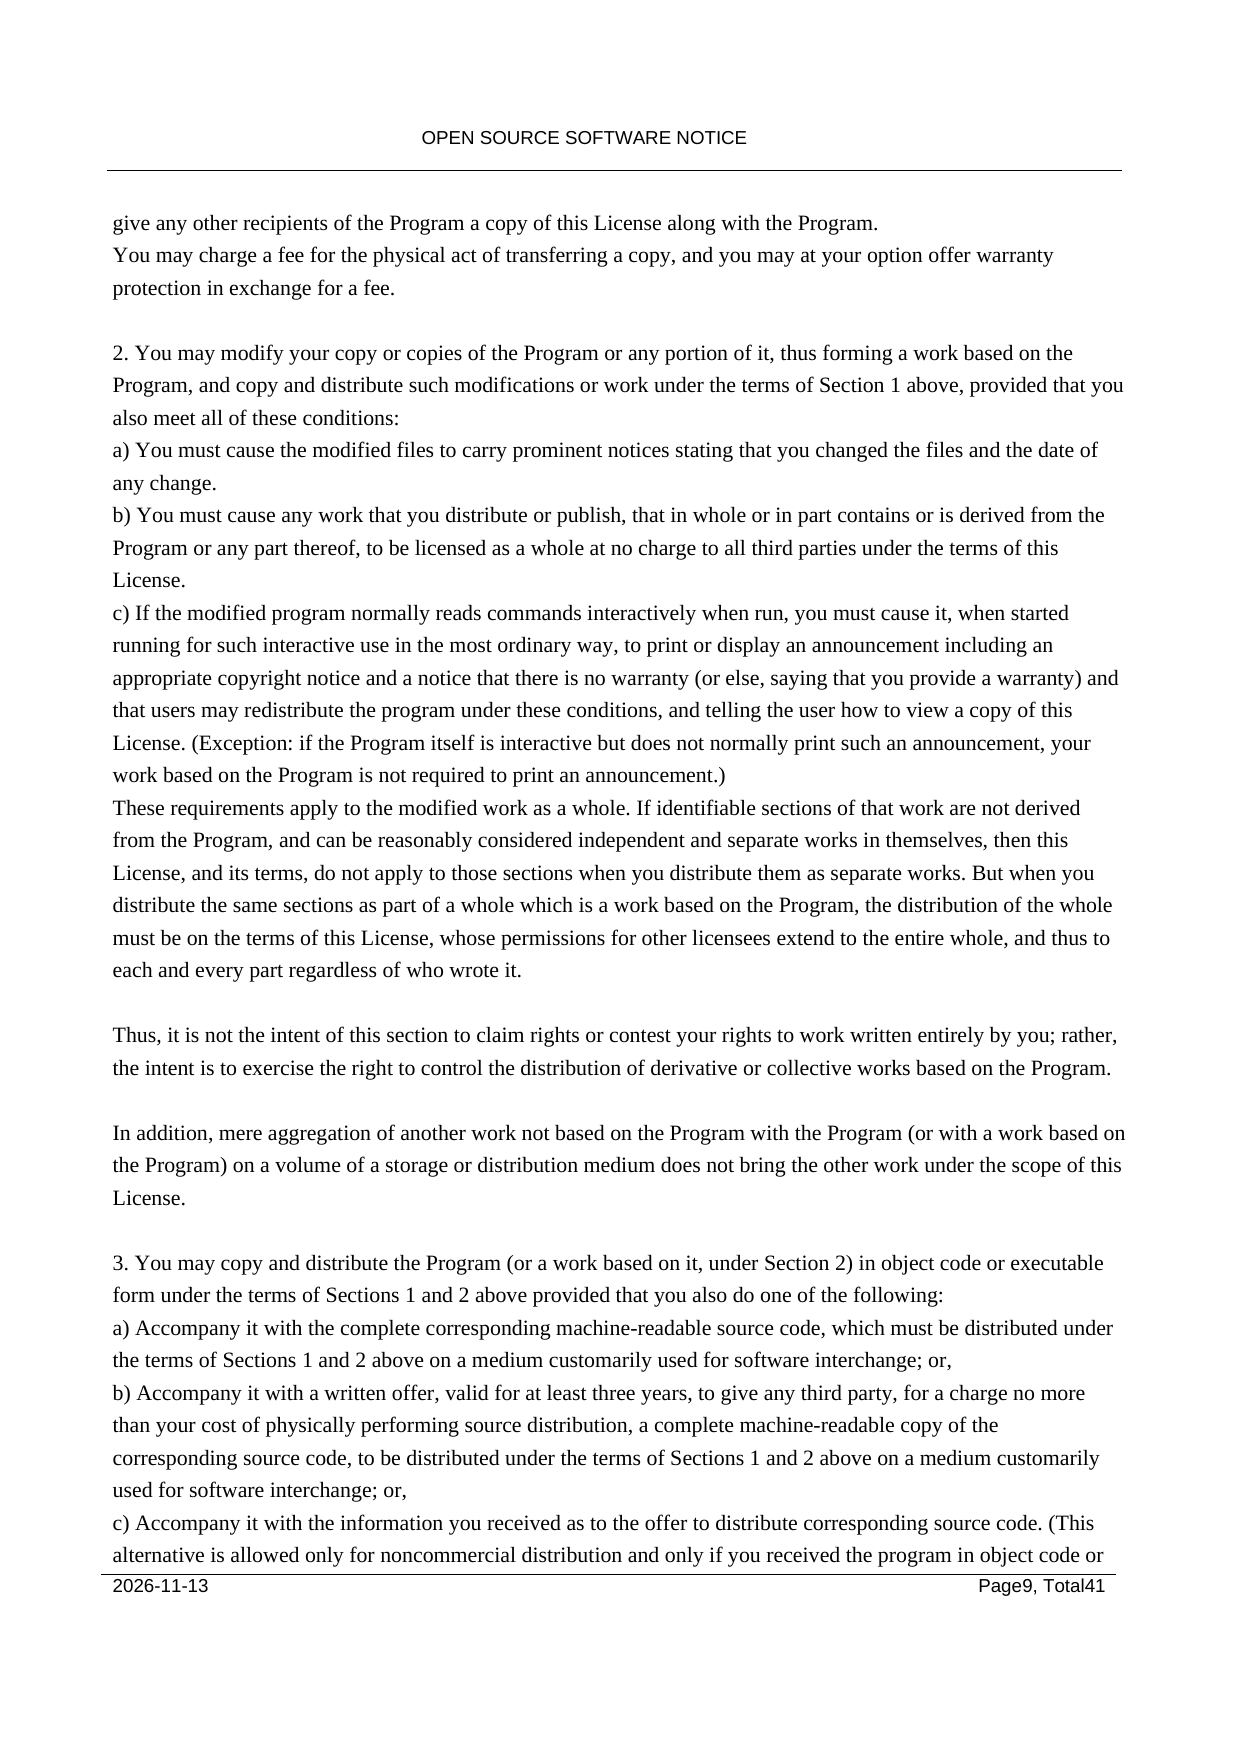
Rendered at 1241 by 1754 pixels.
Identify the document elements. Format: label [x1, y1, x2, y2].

text [112, 206, 1128, 1571]
